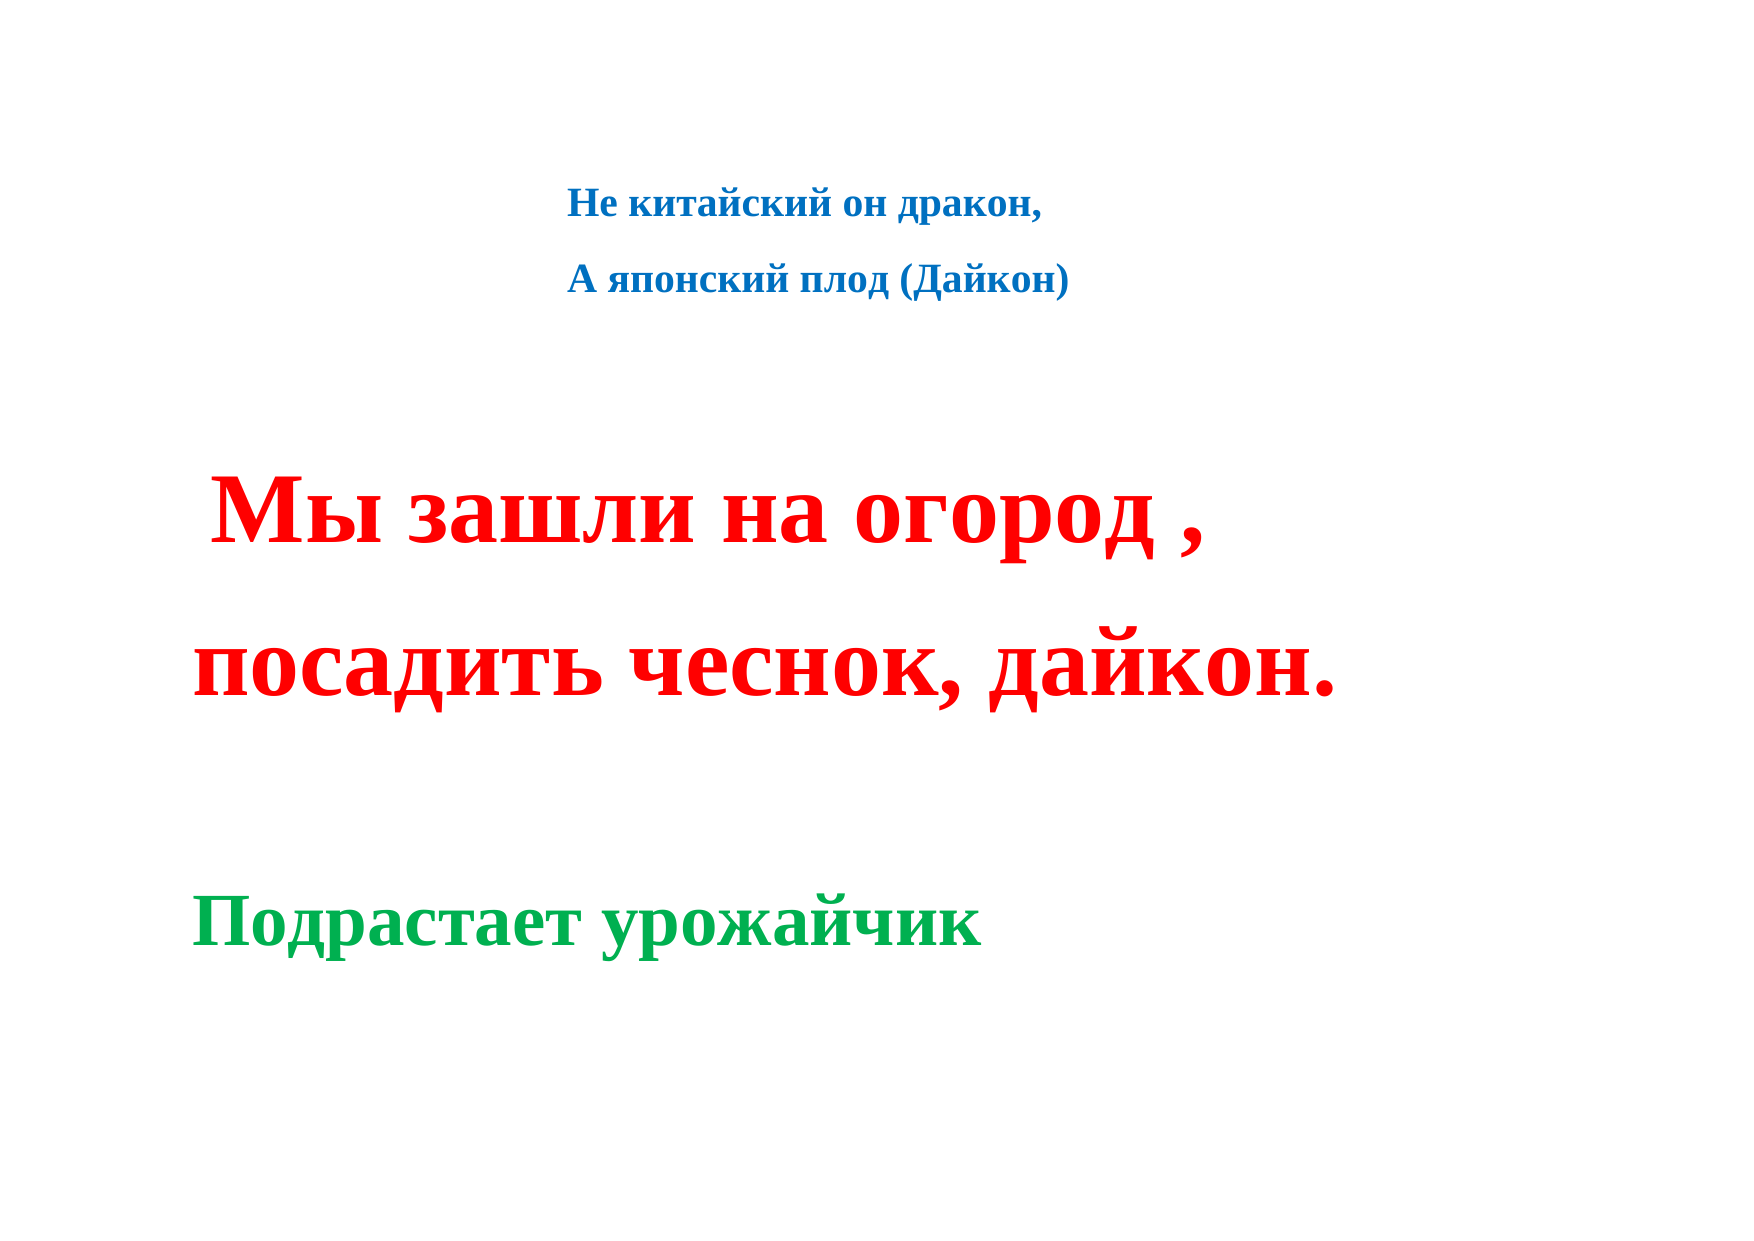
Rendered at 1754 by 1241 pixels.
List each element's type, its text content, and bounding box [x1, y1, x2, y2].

text Мы зашли на огород , [192, 449, 1636, 564]
text А японский плод (Дайкон) [192, 253, 1636, 301]
text посадить чеснок, дайкон. [192, 602, 1636, 717]
text Подрастает урожайчик [192, 875, 1636, 961]
text Не китайский он дракон, [192, 177, 1636, 225]
